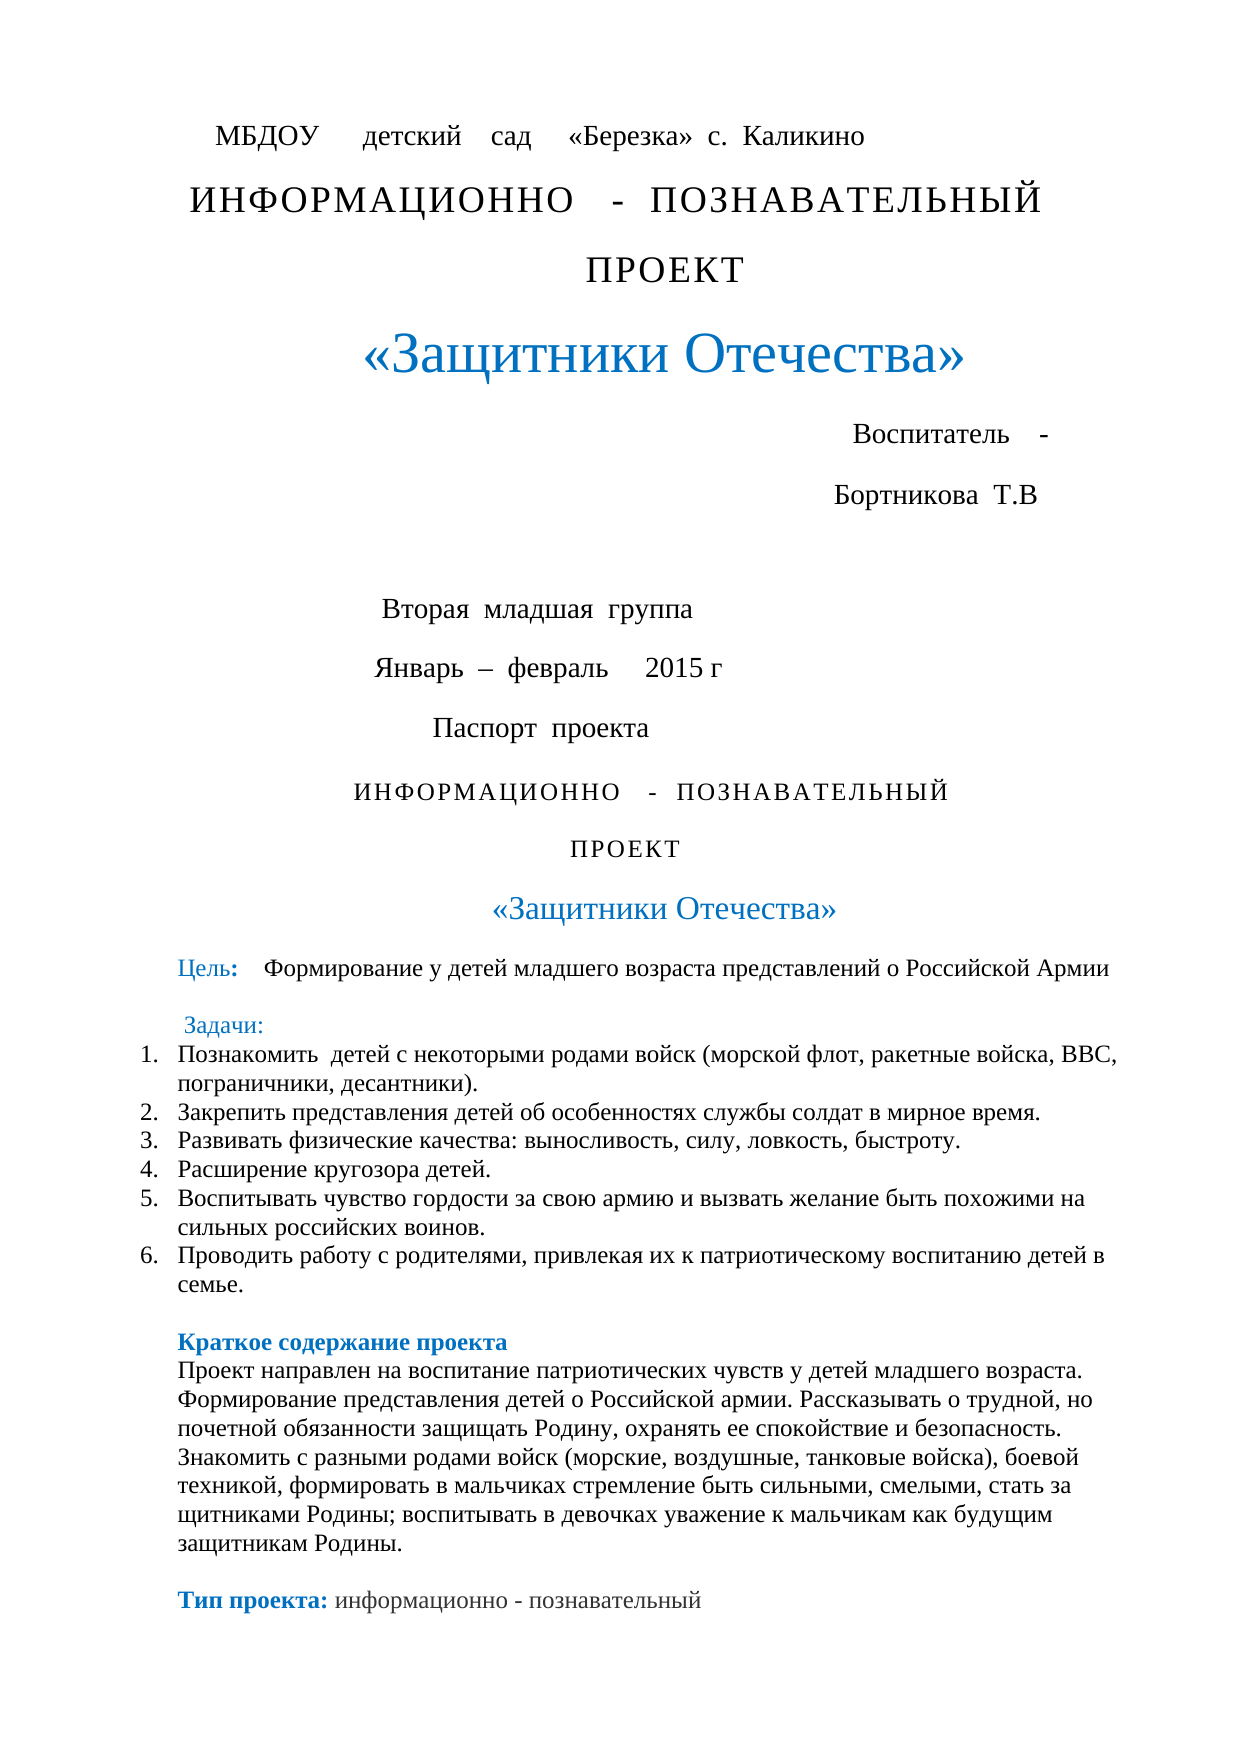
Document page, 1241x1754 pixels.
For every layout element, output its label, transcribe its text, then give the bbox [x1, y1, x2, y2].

text Воспитатель - [177, 416, 1152, 450]
text Краткое содержание проекта [177, 1327, 1152, 1355]
list Развивать физические качества: выносливость, силу, ловкость, быстроту. [140, 1125, 1152, 1154]
text «Защитники Отечества» [177, 888, 1152, 926]
text Январь – февраль 2015 г [177, 650, 1152, 684]
text ИНФОРМАЦИОННО - ПОЗНАВАТЕЛЬНЫЙ [177, 769, 1152, 807]
text Задачи: [177, 1010, 1152, 1039]
list Закрепить представления детей об особенностях службы солдат в мирное время. [140, 1097, 1152, 1125]
text ПРОЕКТ [177, 834, 1152, 863]
list Воспитывать чувство гордости за свою армию и вызвать желание быть похожими на сильных российских воинов. [486, 1183, 1152, 1240]
text МБДОУ детский сад «Березка» с. Каликино [215, 118, 1152, 152]
text Проект направлен на воспитание патриотических чувств у детей младшего возраста. Формирование представления детей о Российской армии. Рассказывать о трудной, но почетной обязанности защищать Родину, охранять ее спокойствие и безопасность. Знакомить с разными родами войск (морские, воздушные, танковые войска), боевой техникой, формировать в мальчиках стремление быть сильными, смелыми, стать за щитниками Родины; воспитывать в девочках уважение к мальчикам как будущим защитникам Родины. [177, 1355, 1152, 1557]
text Вторая младшая группа [177, 591, 1152, 624]
list Расширение кругозора детей. [140, 1154, 1152, 1183]
text «Защитники Отечества» [177, 318, 1152, 385]
list Проводить работу с родителями, привлекая их к патриотическому воспитанию детей в семье. [140, 1240, 1152, 1298]
list Познакомить детей с некоторыми родами войск (морской флот, ракетные войска, ВВС, пограничники, десантники). [140, 1039, 1152, 1097]
text ИНФОРМАЦИОННО - ПОЗНАВАТЕЛЬНЫЙ [177, 177, 1152, 221]
text Тип проекта: информационно - познавательный [177, 1585, 1152, 1614]
text Цель: Формирование у детей младшего возраста представлений о Российской Армии [177, 953, 1152, 982]
text Паспорт проекта [177, 710, 1152, 743]
text Бортникова Т.В [177, 477, 1152, 511]
text ПРОЕКТ [177, 248, 1152, 291]
